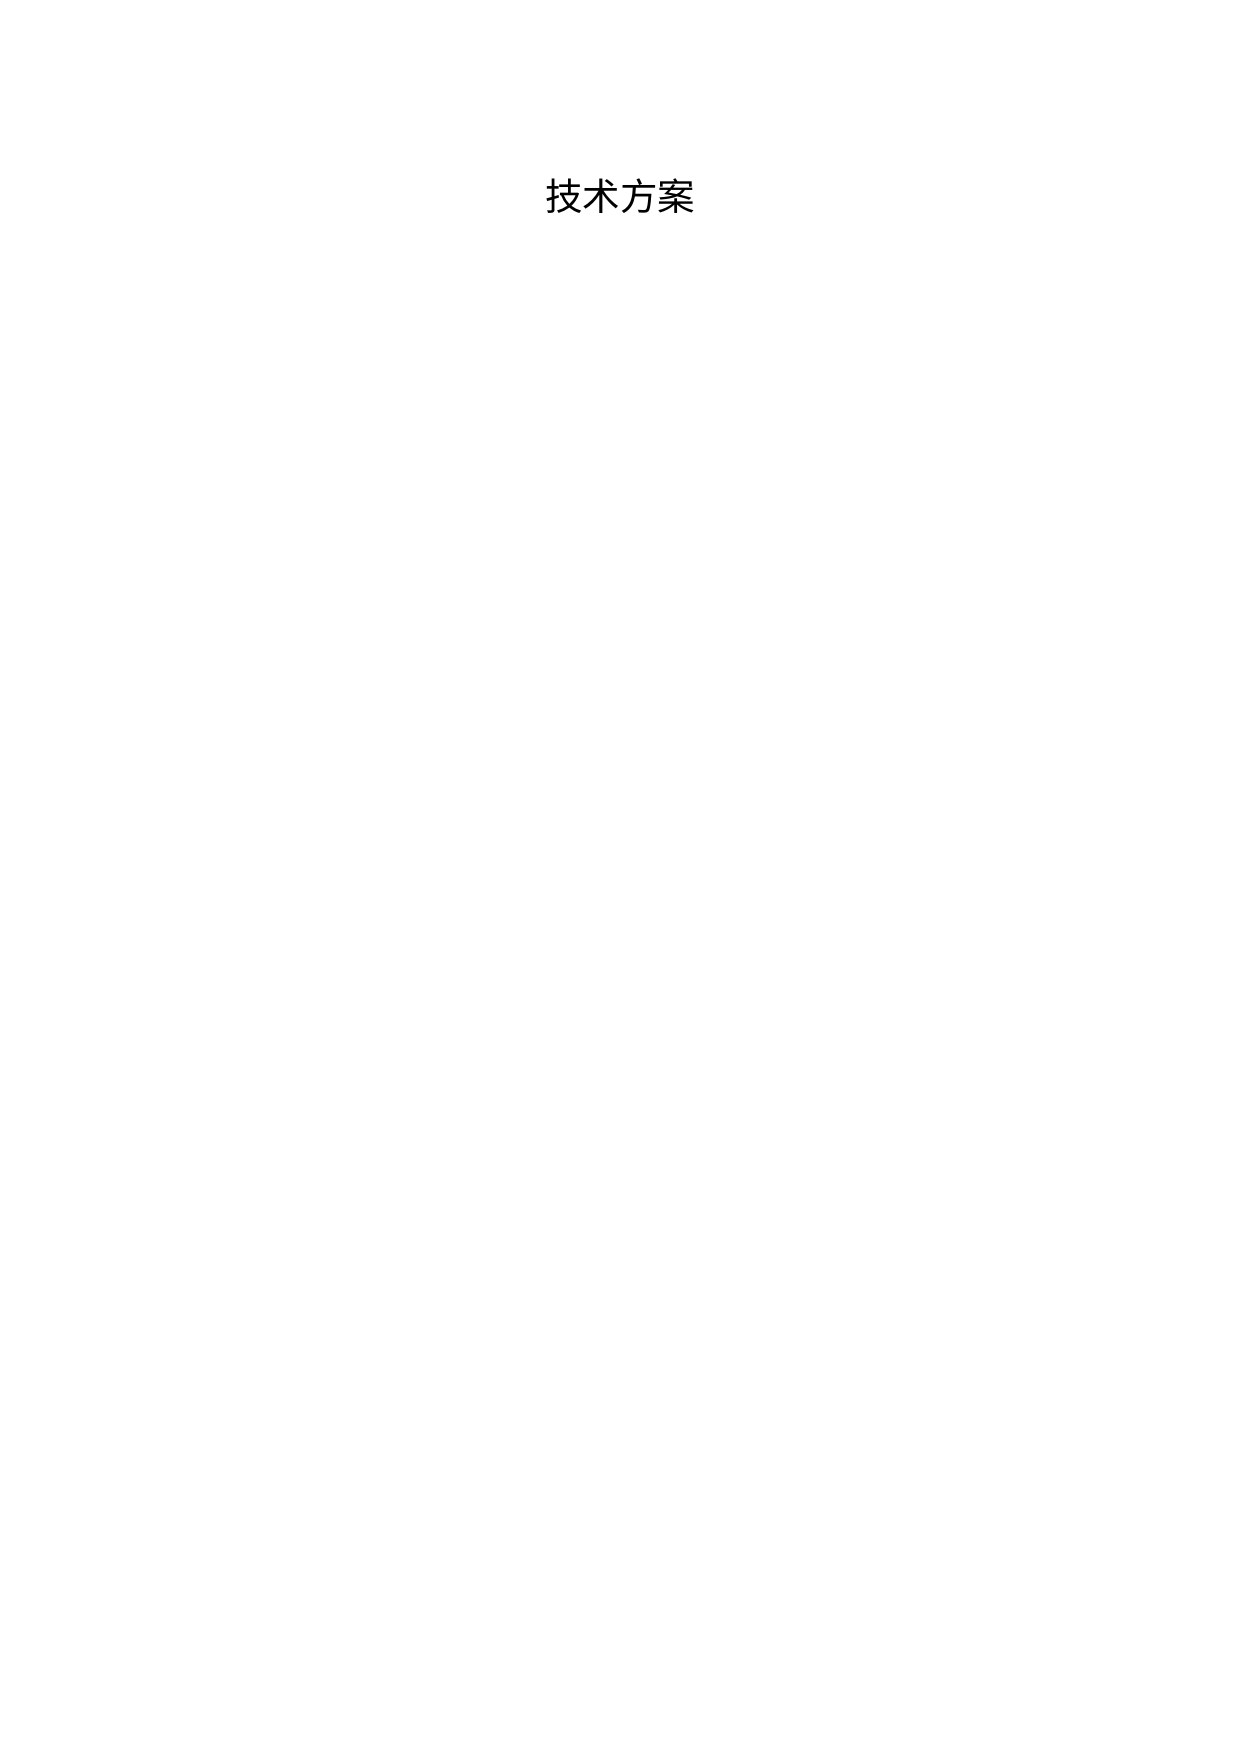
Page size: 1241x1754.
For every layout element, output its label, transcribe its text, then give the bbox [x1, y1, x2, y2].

text 技术方案 [187, 162, 1053, 227]
